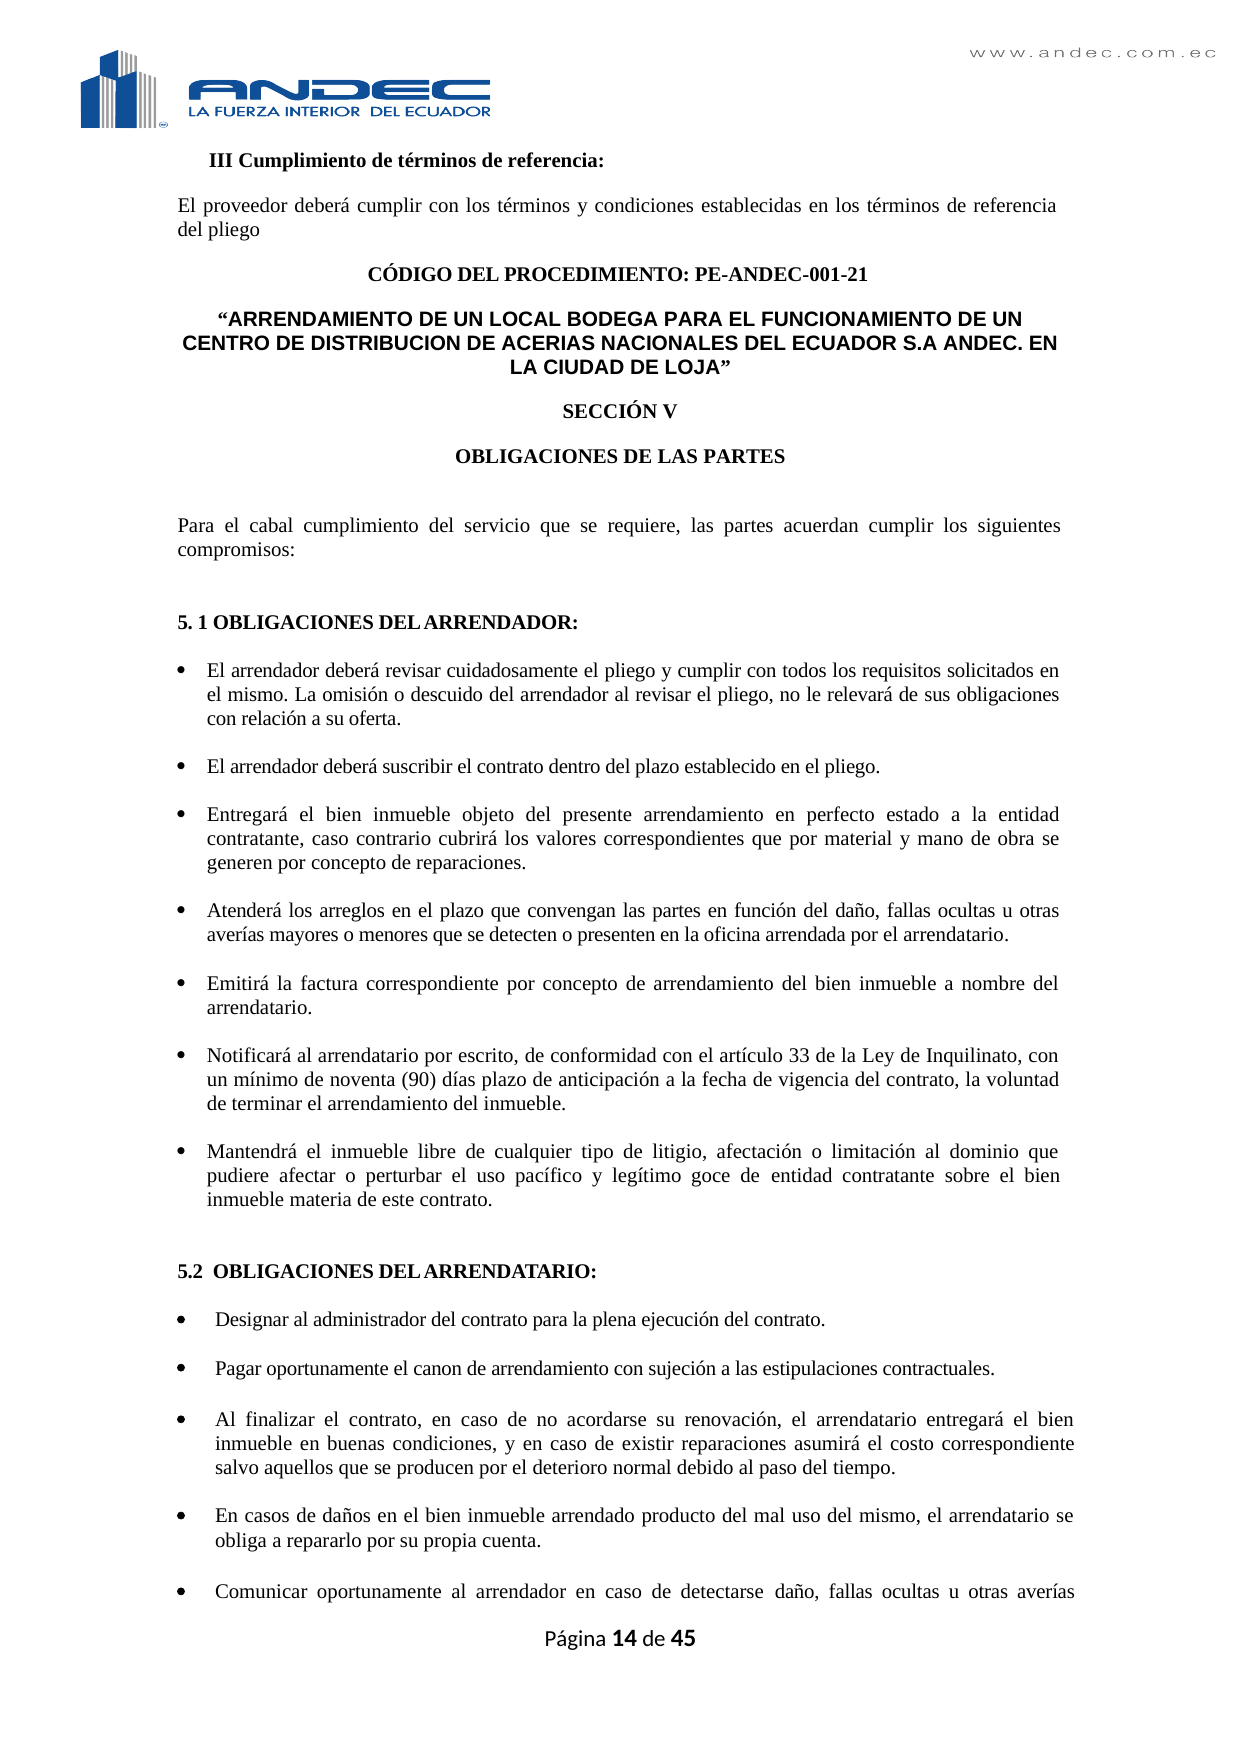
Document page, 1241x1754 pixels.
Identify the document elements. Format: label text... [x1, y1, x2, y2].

list Entregará el bien inmueble objeto del presente arrendamiento en perfecto estado a la entidad contratante, caso contrario cubrirá los valores correspondientes que por material y mano de obra se generen por concepto de reparaciones. [177, 802, 1061, 874]
list Notificará al arrendatario por escrito, de conformidad con el artículo 33 de la Ley de Inquilinato, con un mínimo de noventa (90) días plazo de anticipación a la fecha de vigencia del contrato, la voluntad de terminar el arrendamiento del inmueble. [177, 1043, 1061, 1115]
picture [5, 21, 1241, 147]
text III Cumplimiento de términos de referencia: [177, 148, 1058, 172]
list El arrendador deberá revisar cuidadosamente el pliego y cumplir con todos los requisitos solicitados en el mismo. La omisión o descuido del arrendador al revisar el pliego, no le relevará de sus obligaciones con relación a su oferta. [177, 658, 1061, 730]
text CÓDIGO DEL PROCEDIMIENTO: PE-ANDEC-001-21 [177, 261, 1058, 286]
list Designar al administrador del contrato para la plena ejecución del contrato. [177, 1307, 1075, 1331]
text SECCIÓN V [177, 399, 1063, 423]
list Mantendrá el inmueble libre de cualquier tipo de litigio, afectación o limitación al dominio que pudiere afectar o perturbar el uso pacífico y legítimo goce de entidad contratante sobre el bien inmueble materia de este contrato. [177, 1139, 1061, 1211]
text OBLIGACIONES DE LAS PARTES [177, 444, 1063, 468]
list El arrendador deberá suscribir el contrato dentro del plazo establecido en el pliego. [177, 754, 1061, 778]
text Para el cabal cumplimiento del servicio que se requiere, las partes acuerdan cumplir los siguientes compromisos: [177, 513, 1063, 561]
text “ARRENDAMIENTO DE UN LOCAL BODEGA PARA EL FUNCIONAMIENTO DE UN CENTRO DE DISTRIBUCION DE ACERIAS NACIONALES DEL ECUADOR S.A ANDEC. EN LA CIUDAD DE LOJA” [177, 306, 1063, 379]
list Pagar oportunamente el canon de arrendamiento con sujeción a las estipulaciones contractuales. [177, 1356, 1075, 1379]
list Atenderá los arreglos en el plazo que convengan las partes en función del daño, fallas ocultas u otras averías mayores o menores que se detecten o presenten en la oficina arrendada por el arrendatario. [177, 898, 1061, 946]
list Emitirá la factura correspondiente por concepto de arrendamiento del bien inmueble a nombre del arrendatario. [177, 971, 1061, 1019]
text 5.2 OBLIGACIONES DEL ARRENDATARIO: [177, 1259, 1075, 1283]
list En casos de daños en el bien inmueble arrendado producto del mal uso del mismo, el arrendatario se obliga a repararlo por su propia cuenta. [177, 1503, 1075, 1552]
list Al finalizar el contrato, en caso de no acordarse su renovación, el arrendatario entregará el bien inmueble en buenas condiciones, y en caso de existir reparaciones asumirá el costo correspondiente salvo aquellos que se producen por el deterioro normal debido al paso del tiempo. [177, 1407, 1075, 1479]
text 5. 1 OBLIGACIONES DEL ARRENDADOR: [177, 609, 1075, 634]
text El proveedor deberá cumplir con los términos y condiciones establecidas en los términos de referencia del pliego [177, 192, 1058, 241]
